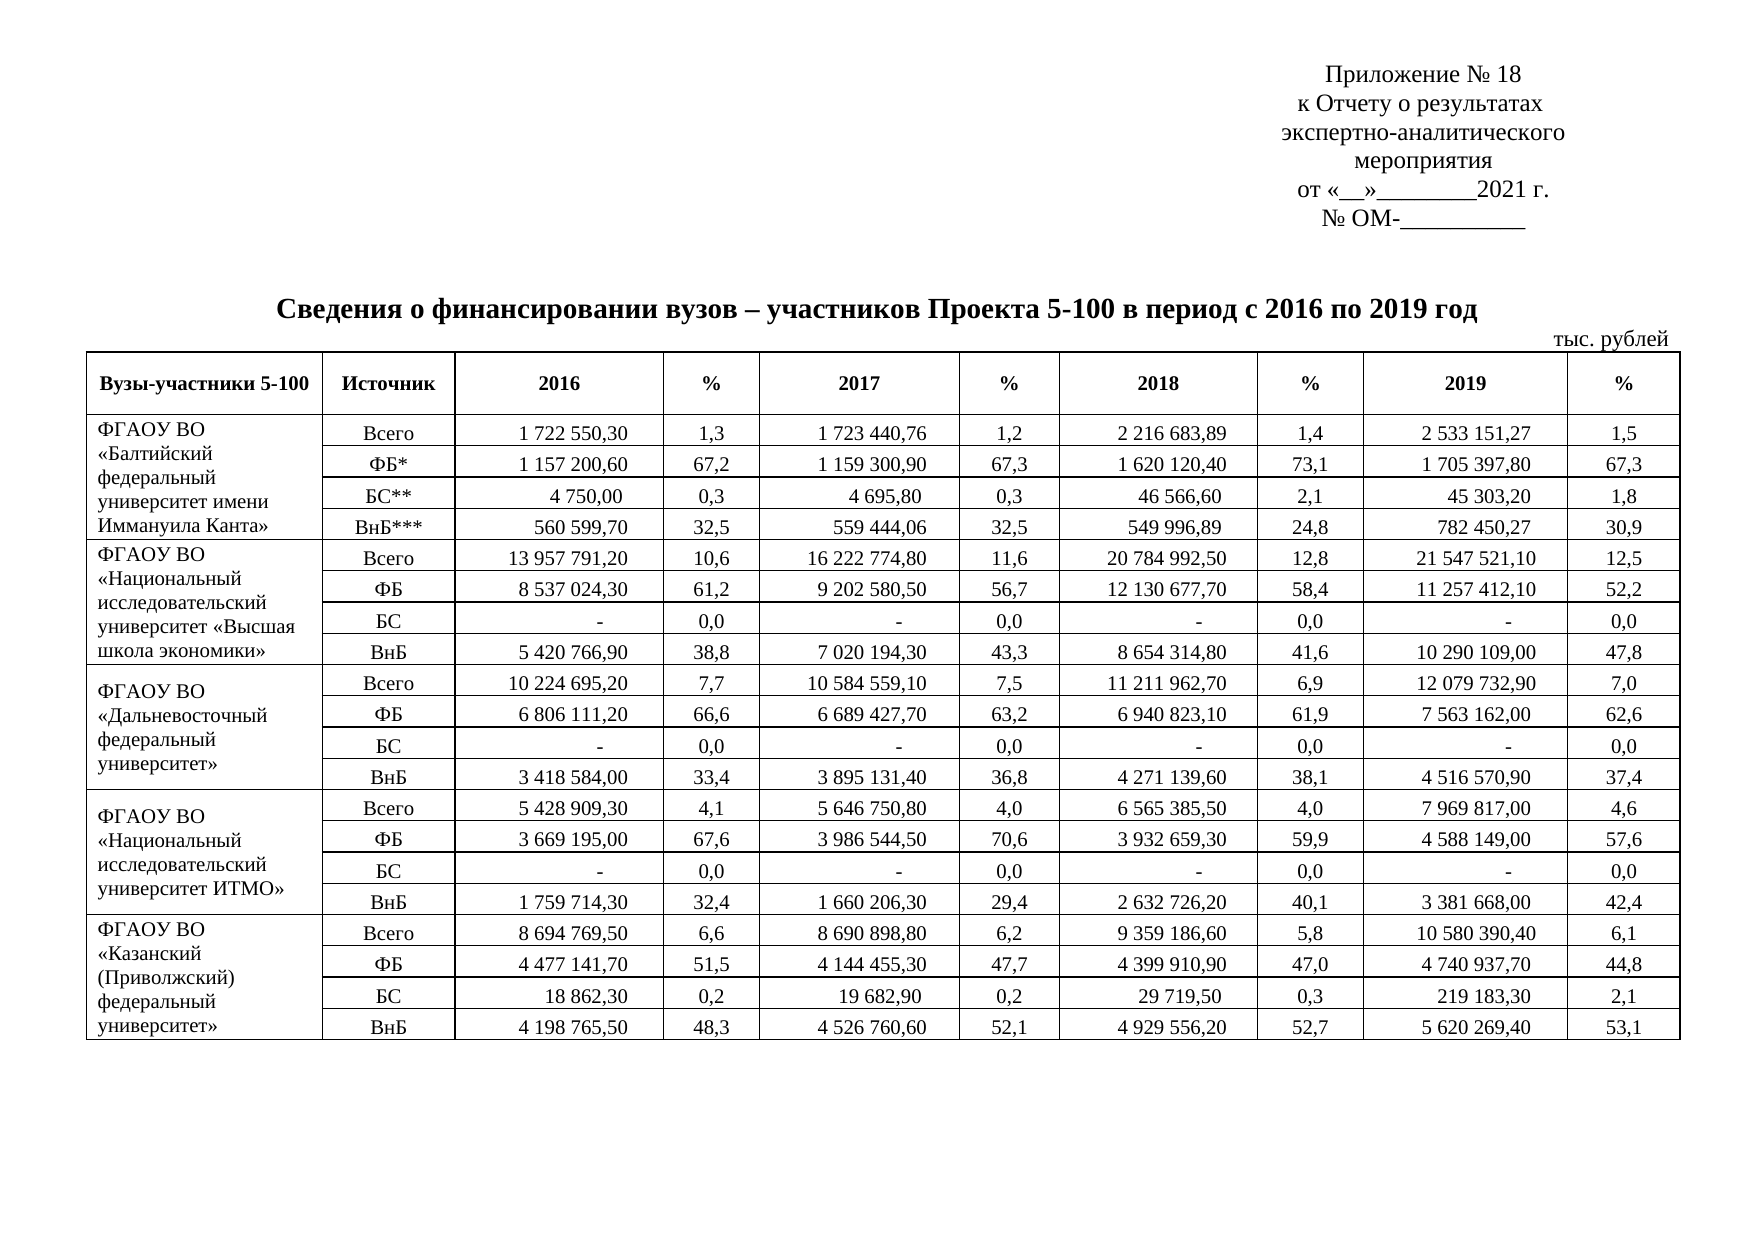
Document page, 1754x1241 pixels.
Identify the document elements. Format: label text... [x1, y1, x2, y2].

table_cell 9 202 580,50 [760, 571, 959, 601]
table_cell 0,0 [1258, 853, 1363, 883]
table_cell 7,7 [664, 665, 759, 695]
table_cell 0,0 [960, 853, 1059, 883]
table_cell 0,0 [1258, 603, 1363, 633]
table_cell 44,8 [1568, 946, 1679, 976]
table_cell ФГАОУ ВО «Балтийский федеральный университет имени Иммануила Канта» [87, 415, 322, 539]
table_cell 7 020 194,30 [760, 634, 959, 664]
table_cell 5 646 750,80 [760, 790, 959, 820]
table_cell 0,2 [664, 978, 759, 1008]
table_cell 43,3 [960, 634, 1059, 664]
table_cell 4 271 139,60 [1060, 759, 1257, 789]
table_cell 1 759 714,30 [456, 884, 663, 914]
table_cell 4 750,00 [456, 478, 663, 508]
table_cell 19 682,90 [760, 978, 959, 1008]
table_cell 3 381 668,00 [1364, 884, 1567, 914]
table_header Вузы-участники 5-100 [87, 353, 322, 414]
table_cell - [1364, 603, 1567, 633]
table_cell 3 669 195,00 [456, 821, 663, 851]
table_cell 32,5 [664, 509, 759, 539]
table_cell ВнБ [323, 1009, 454, 1039]
table_cell 45 303,20 [1364, 478, 1567, 508]
table_cell 63,2 [960, 696, 1059, 726]
table_cell 549 996,89 [1060, 509, 1257, 539]
table_header % [1568, 353, 1679, 414]
table_cell ФБ [323, 821, 454, 851]
table_cell 41,6 [1258, 634, 1363, 664]
table_cell 0,0 [960, 728, 1059, 758]
table_cell 0,0 [664, 853, 759, 883]
table_cell 3 986 544,50 [760, 821, 959, 851]
table_cell 0,0 [1258, 728, 1363, 758]
text тыс. рублей [118, 325, 1669, 351]
table_cell 48,3 [664, 1009, 759, 1039]
table_cell 21 547 521,10 [1364, 540, 1567, 570]
table_cell 1 660 206,30 [760, 884, 959, 914]
table_cell 4 740 937,70 [1364, 946, 1567, 976]
table_cell 5 420 766,90 [456, 634, 663, 664]
table_cell 52,2 [1568, 571, 1679, 601]
table_cell 11 211 962,70 [1060, 665, 1257, 695]
table_cell 57,6 [1568, 821, 1679, 851]
table_cell 4,0 [1258, 790, 1363, 820]
table_cell 4 695,80 [760, 478, 959, 508]
table_cell 4 929 556,20 [1060, 1009, 1257, 1039]
table_cell 3 895 131,40 [760, 759, 959, 789]
table_cell Всего [323, 915, 454, 945]
table_cell БС [323, 728, 454, 758]
table_cell 12,8 [1258, 540, 1363, 570]
table_cell 4,6 [1568, 790, 1679, 820]
table_cell 53,1 [1568, 1009, 1679, 1039]
table_cell 5 620 269,40 [1364, 1009, 1567, 1039]
table_cell 5,8 [1258, 915, 1363, 945]
table_cell 1 722 550,30 [456, 415, 663, 445]
table_cell 6,2 [960, 915, 1059, 945]
table_cell Всего [323, 790, 454, 820]
table_cell 47,7 [960, 946, 1059, 976]
table_cell - [1364, 853, 1567, 883]
table_cell 4 477 141,70 [456, 946, 663, 976]
table_cell 47,0 [1258, 946, 1363, 976]
table_cell ВнБ [323, 634, 454, 664]
table_cell 1,5 [1568, 415, 1679, 445]
table_cell 7 563 162,00 [1364, 696, 1567, 726]
table_cell 0,0 [1568, 853, 1679, 883]
table_cell 6,9 [1258, 665, 1363, 695]
table_cell 36,8 [960, 759, 1059, 789]
table_cell БС [323, 853, 454, 883]
table_cell Всего [323, 665, 454, 695]
table_cell 7,5 [960, 665, 1059, 695]
table_cell 10 224 695,20 [456, 665, 663, 695]
table_cell 5 428 909,30 [456, 790, 663, 820]
table_cell 18 862,30 [456, 978, 663, 1008]
table_cell ФБ [323, 696, 454, 726]
table_cell 11,6 [960, 540, 1059, 570]
table_header 2019 [1364, 353, 1567, 414]
table_cell 12 079 732,90 [1364, 665, 1567, 695]
table_header % [1258, 353, 1363, 414]
text Приложение № 18 к Отчету о результатах экспертно-аналитического мероприятия [1211, 59, 1636, 174]
table_cell - [760, 603, 959, 633]
table_cell 10 290 109,00 [1364, 634, 1567, 664]
text № ОМ-__________ [1211, 203, 1636, 232]
table_cell 1 705 397,80 [1364, 446, 1567, 476]
table_cell 11 257 412,10 [1364, 571, 1567, 601]
table_cell 29 719,50 [1060, 978, 1257, 1008]
table_cell 1 157 200,60 [456, 446, 663, 476]
table_cell 3 418 584,00 [456, 759, 663, 789]
table_cell 61,9 [1258, 696, 1363, 726]
table_cell 4 399 910,90 [1060, 946, 1257, 976]
table_cell 4 198 765,50 [456, 1009, 663, 1039]
table_header 2018 [1060, 353, 1257, 414]
table_header 2016 [456, 353, 663, 414]
table_cell ФБ [323, 571, 454, 601]
table_cell 2 216 683,89 [1060, 415, 1257, 445]
table_cell 9 359 186,60 [1060, 915, 1257, 945]
table_cell 16 222 774,80 [760, 540, 959, 570]
table_cell 3 932 659,30 [1060, 821, 1257, 851]
table_cell 38,1 [1258, 759, 1363, 789]
table_cell 46 566,60 [1060, 478, 1257, 508]
table_cell 67,3 [960, 446, 1059, 476]
table_cell - [456, 728, 663, 758]
table_cell 7 969 817,00 [1364, 790, 1567, 820]
table_cell 58,4 [1258, 571, 1363, 601]
table_cell Всего [323, 540, 454, 570]
table_cell 24,8 [1258, 509, 1363, 539]
table_cell 38,8 [664, 634, 759, 664]
table_cell 29,4 [960, 884, 1059, 914]
table_cell - [1060, 603, 1257, 633]
table_cell 2 632 726,20 [1060, 884, 1257, 914]
table_cell 6,6 [664, 915, 759, 945]
table_header % [664, 353, 759, 414]
table_cell 32,5 [960, 509, 1059, 539]
table_cell 47,8 [1568, 634, 1679, 664]
table_cell ФБ [323, 946, 454, 976]
table_cell - [1060, 853, 1257, 883]
table_header Источник [323, 353, 454, 414]
table_cell 782 450,27 [1364, 509, 1567, 539]
table_header % [960, 353, 1059, 414]
table_cell 6 806 111,20 [456, 696, 663, 726]
table_cell 1 159 300,90 [760, 446, 959, 476]
table_cell 0,0 [664, 728, 759, 758]
table_cell 1,2 [960, 415, 1059, 445]
table_cell 4 144 455,30 [760, 946, 959, 976]
table_cell 4 516 570,90 [1364, 759, 1567, 789]
table_cell 1 620 120,40 [1060, 446, 1257, 476]
table_cell 0,2 [960, 978, 1059, 1008]
table_cell 73,1 [1258, 446, 1363, 476]
table_cell - [456, 603, 663, 633]
table_cell 8 654 314,80 [1060, 634, 1257, 664]
table_cell 1,8 [1568, 478, 1679, 508]
table_cell 6 689 427,70 [760, 696, 959, 726]
table_cell ФГАОУ ВО «Дальневосточный федеральный университет» [87, 665, 322, 789]
table_cell 13 957 791,20 [456, 540, 663, 570]
table_cell 0,0 [1568, 603, 1679, 633]
table_cell 12 130 677,70 [1060, 571, 1257, 601]
table_cell 56,7 [960, 571, 1059, 601]
table_cell 10,6 [664, 540, 759, 570]
table_cell 7,0 [1568, 665, 1679, 695]
table_cell 67,6 [664, 821, 759, 851]
table_cell 4 588 149,00 [1364, 821, 1567, 851]
table_cell 8 537 024,30 [456, 571, 663, 601]
table_cell 1,3 [664, 415, 759, 445]
table_cell БС [323, 978, 454, 1008]
table_cell 67,2 [664, 446, 759, 476]
table_cell 0,0 [960, 603, 1059, 633]
table_cell 4,0 [960, 790, 1059, 820]
table_cell 560 599,70 [456, 509, 663, 539]
text от «__»________2021 г. [1211, 174, 1636, 203]
table_cell 42,4 [1568, 884, 1679, 914]
table_cell 0,3 [960, 478, 1059, 508]
table_header 2017 [760, 353, 959, 414]
table_cell 1 723 440,76 [760, 415, 959, 445]
table_cell - [456, 853, 663, 883]
table_cell 61,2 [664, 571, 759, 601]
table_cell 66,6 [664, 696, 759, 726]
table_cell 59,9 [1258, 821, 1363, 851]
table_cell 51,5 [664, 946, 759, 976]
table_cell 0,3 [664, 478, 759, 508]
table_cell 52,1 [960, 1009, 1059, 1039]
table_cell ФГАОУ ВО «Национальный исследовательский университет «Высшая школа экономики» [87, 540, 322, 664]
table_cell 1,4 [1258, 415, 1363, 445]
table_cell 6,1 [1568, 915, 1679, 945]
table_cell 4,1 [664, 790, 759, 820]
table_cell - [760, 728, 959, 758]
table_cell 2,1 [1568, 978, 1679, 1008]
table_cell ФБ* [323, 446, 454, 476]
table_cell ФГАОУ ВО «Национальный исследовательский университет ИТМО» [87, 790, 322, 914]
table_cell 67,3 [1568, 446, 1679, 476]
table_cell 0,0 [1568, 728, 1679, 758]
table_cell 2,1 [1258, 478, 1363, 508]
table_cell БС** [323, 478, 454, 508]
table_cell 8 694 769,50 [456, 915, 663, 945]
table_cell 6 565 385,50 [1060, 790, 1257, 820]
table_cell 62,6 [1568, 696, 1679, 726]
table_cell ВнБ*** [323, 509, 454, 539]
table_cell 32,4 [664, 884, 759, 914]
table_cell - [1364, 728, 1567, 758]
table_cell 70,6 [960, 821, 1059, 851]
table_cell БС [323, 603, 454, 633]
table_cell ВнБ [323, 759, 454, 789]
table_cell 4 526 760,60 [760, 1009, 959, 1039]
table_cell ВнБ [323, 884, 454, 914]
table_cell 559 444,06 [760, 509, 959, 539]
table_cell 20 784 992,50 [1060, 540, 1257, 570]
table_cell 2 533 151,27 [1364, 415, 1567, 445]
table_cell 8 690 898,80 [760, 915, 959, 945]
table_cell 10 580 390,40 [1364, 915, 1567, 945]
table_cell 37,4 [1568, 759, 1679, 789]
table_cell 12,5 [1568, 540, 1679, 570]
table_cell 33,4 [664, 759, 759, 789]
table_cell 40,1 [1258, 884, 1363, 914]
table_cell 52,7 [1258, 1009, 1363, 1039]
table_cell 219 183,30 [1364, 978, 1567, 1008]
table_cell 10 584 559,10 [760, 665, 959, 695]
table_cell 30,9 [1568, 509, 1679, 539]
table_cell 0,3 [1258, 978, 1363, 1008]
table_cell 6 940 823,10 [1060, 696, 1257, 726]
text Сведения о финансировании вузов – участников Проекта 5-100 в период с 2016 по 2019 год [118, 292, 1636, 325]
table_cell ФГАОУ ВО «Казанский (Приволжский) федеральный университет» [87, 915, 322, 1039]
table_cell - [760, 853, 959, 883]
table_cell 0,0 [664, 603, 759, 633]
table_cell Всего [323, 415, 454, 445]
table_cell - [1060, 728, 1257, 758]
